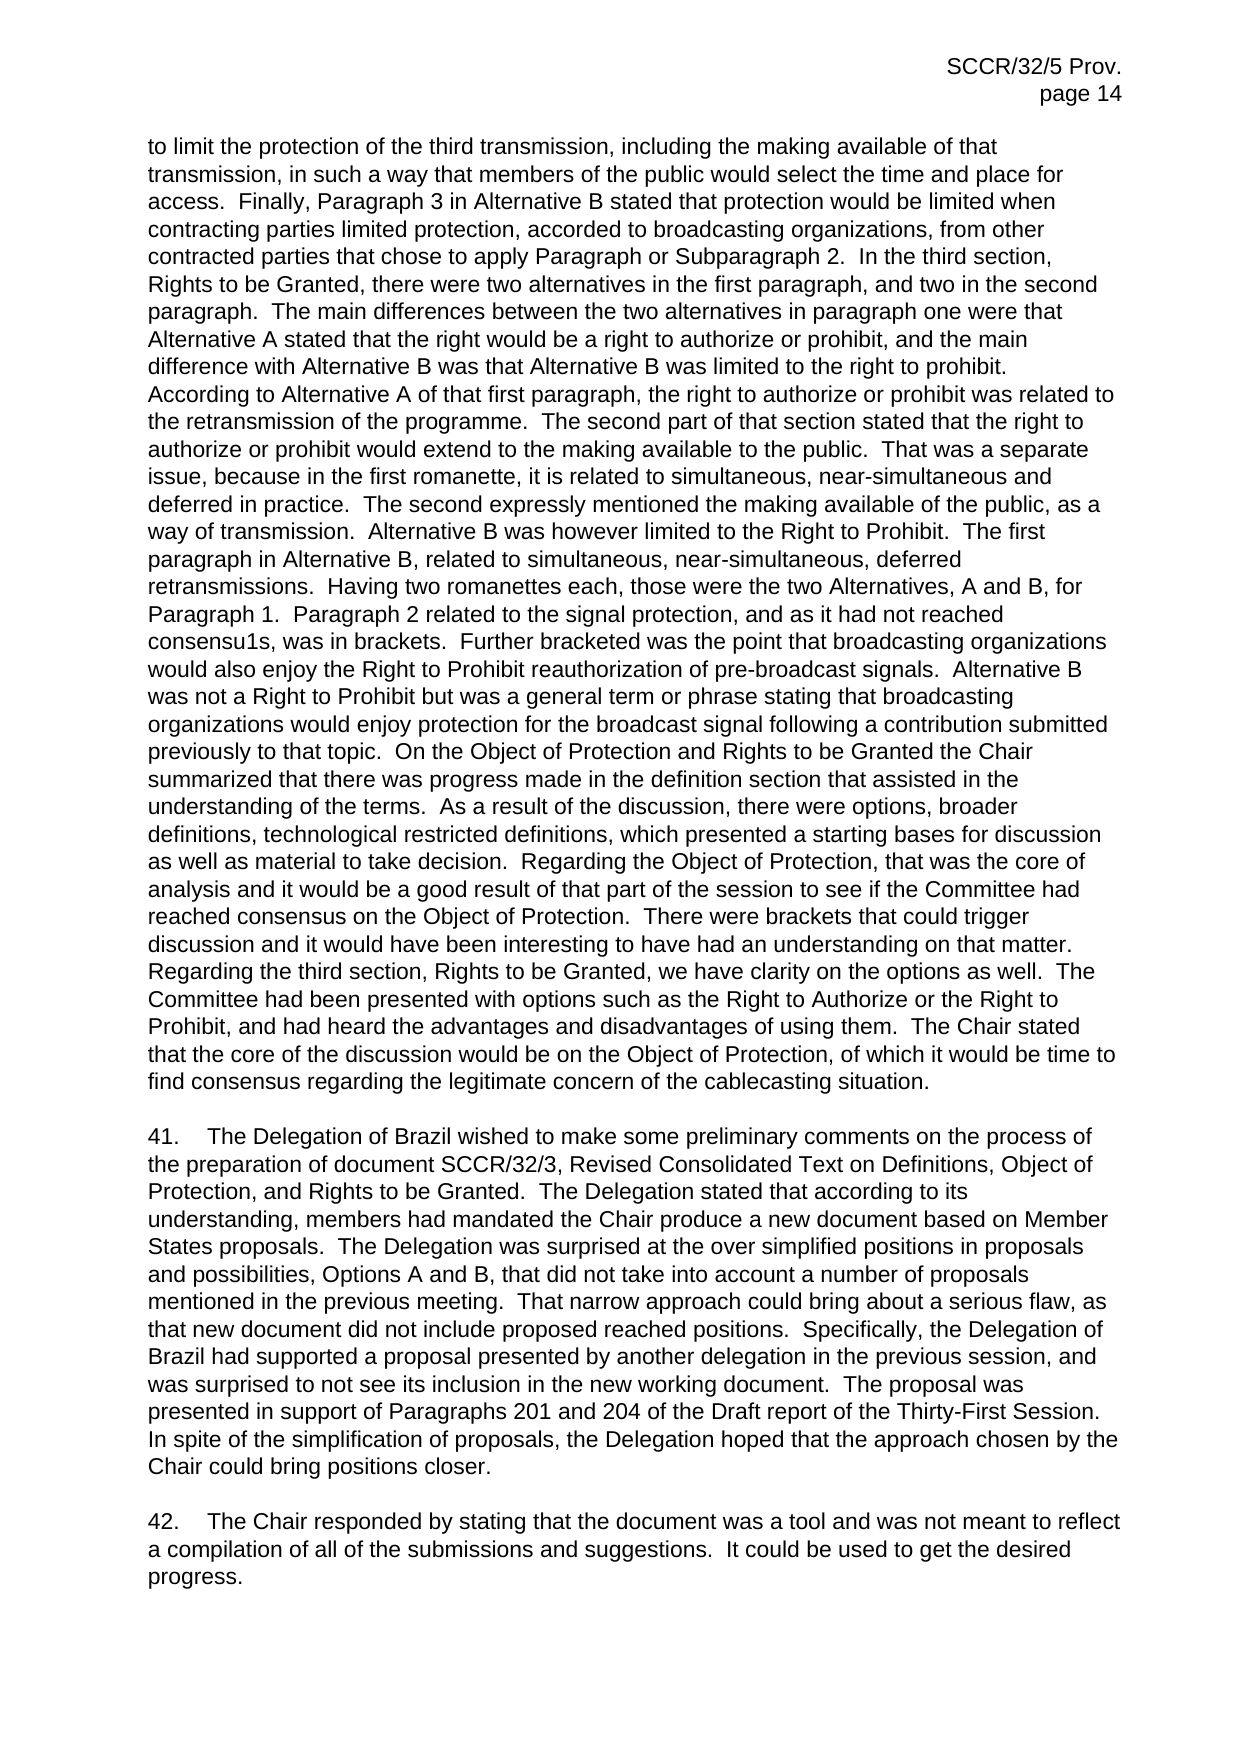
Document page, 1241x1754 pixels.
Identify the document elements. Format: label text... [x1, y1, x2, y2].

list The Delegation of Brazil wished to make some preliminary comments on the process of the preparation of document SCCR/32/3, Revised Consolidated Text on Definitions, Object of Protection, and Rights to be Granted. The Delegation stated that according to its understanding, members had mandated the Chair produce a new document based on Member States proposals. The Delegation was surprised at the over simplified positions in proposals and possibilities, Options A and B, that did not take into account a number of proposals mentioned in the previous meeting. That narrow approach could bring about a serious flaw, as that new document did not include proposed reached positions. Specifically, the Delegation of Brazil had supported a proposal presented by another delegation in the previous session, and was surprised to not see its inclusion in the new working document. The proposal was presented in support of Paragraphs 201 and 204 of the Draft report of the Thirty-First Session. In spite of the simplification of proposals, the Delegation hoped that the approach chosen by the Chair could bring positions closer. [148, 1122, 1122, 1480]
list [148, 132, 1122, 1095]
list The Chair responded by stating that the document was a tool and was not meant to reflect a compilation of all of the submissions and suggestions. It could be used to get the desired progress. [148, 1507, 1122, 1590]
